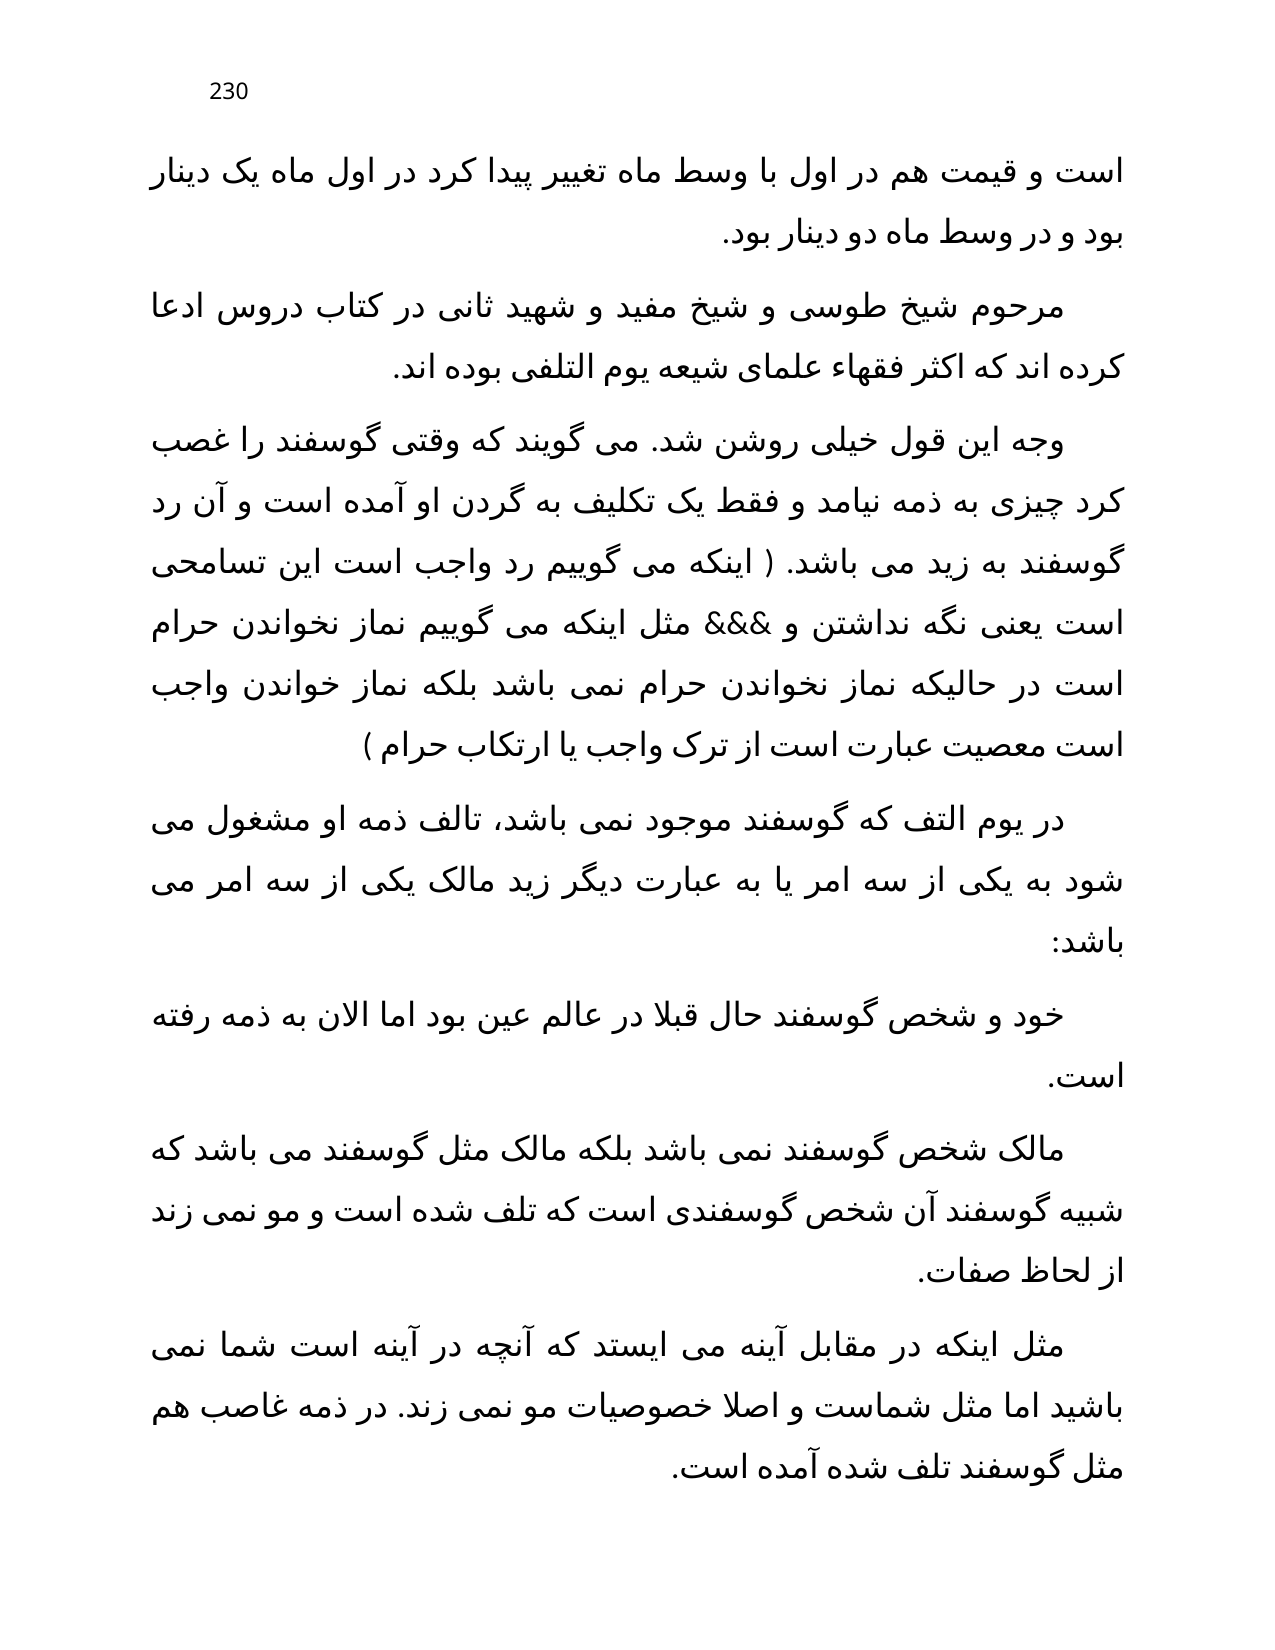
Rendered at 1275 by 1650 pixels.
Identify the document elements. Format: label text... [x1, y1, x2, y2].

text مالک شخص گوسفند نمی باشد بلکه مالک مثل گوسفند می باشد که شبیه گوسفند آن شخص گوسفندی است که تلف شده است و مو نمی زند از لحاظ صفات. [150, 1128, 1125, 1291]
text خود و شخص گوسفند حال قبلا در عالم عین بود اما الان به ذمه رفته است. [150, 993, 1125, 1095]
text وجه این قول خیلی روشن شد. می گویند که وقتی گوسفند را غصب کرد چیزی به ذمه نیامد و فقط یک تکلیف به گردن او آمده است و آن رد گوسفند به زید می باشد. ( اینکه می گوییم رد واجب است این تسامحی است یعنی نگه نداشتن و &&& مثل اینکه می گوییم نماز نخواندن حرام است در حالیکه نماز نخواندن حرام نمی باشد بلکه نماز خواندن واجب است معصیت عبارت است از ترک واجب یا ارتکاب حرام ) [150, 419, 1125, 765]
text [150, 150, 1125, 252]
text در یوم التف که گوسفند موجود نمی باشد، تالف ذمه او مشغول می شود به یکی از سه امر یا به عبارت دیگر زید مالک یکی از سه امر می باشد: [150, 798, 1125, 961]
text مرحوم شیخ طوسی و شیخ مفید و شهید ثانی در کتاب دروس ادعا کرده اند که اکثر فقهاء علمای شیعه یوم التلفی بوده اند. [150, 284, 1125, 386]
text مثل اینکه در مقابل آینه می ایستد که آنچه در آینه است شما نمی باشید اما مثل شماست و اصلا خصوصیات مو نمی زند. در ذمه غاصب هم مثل گوسفند تلف شده آمده است. [150, 1324, 1125, 1487]
